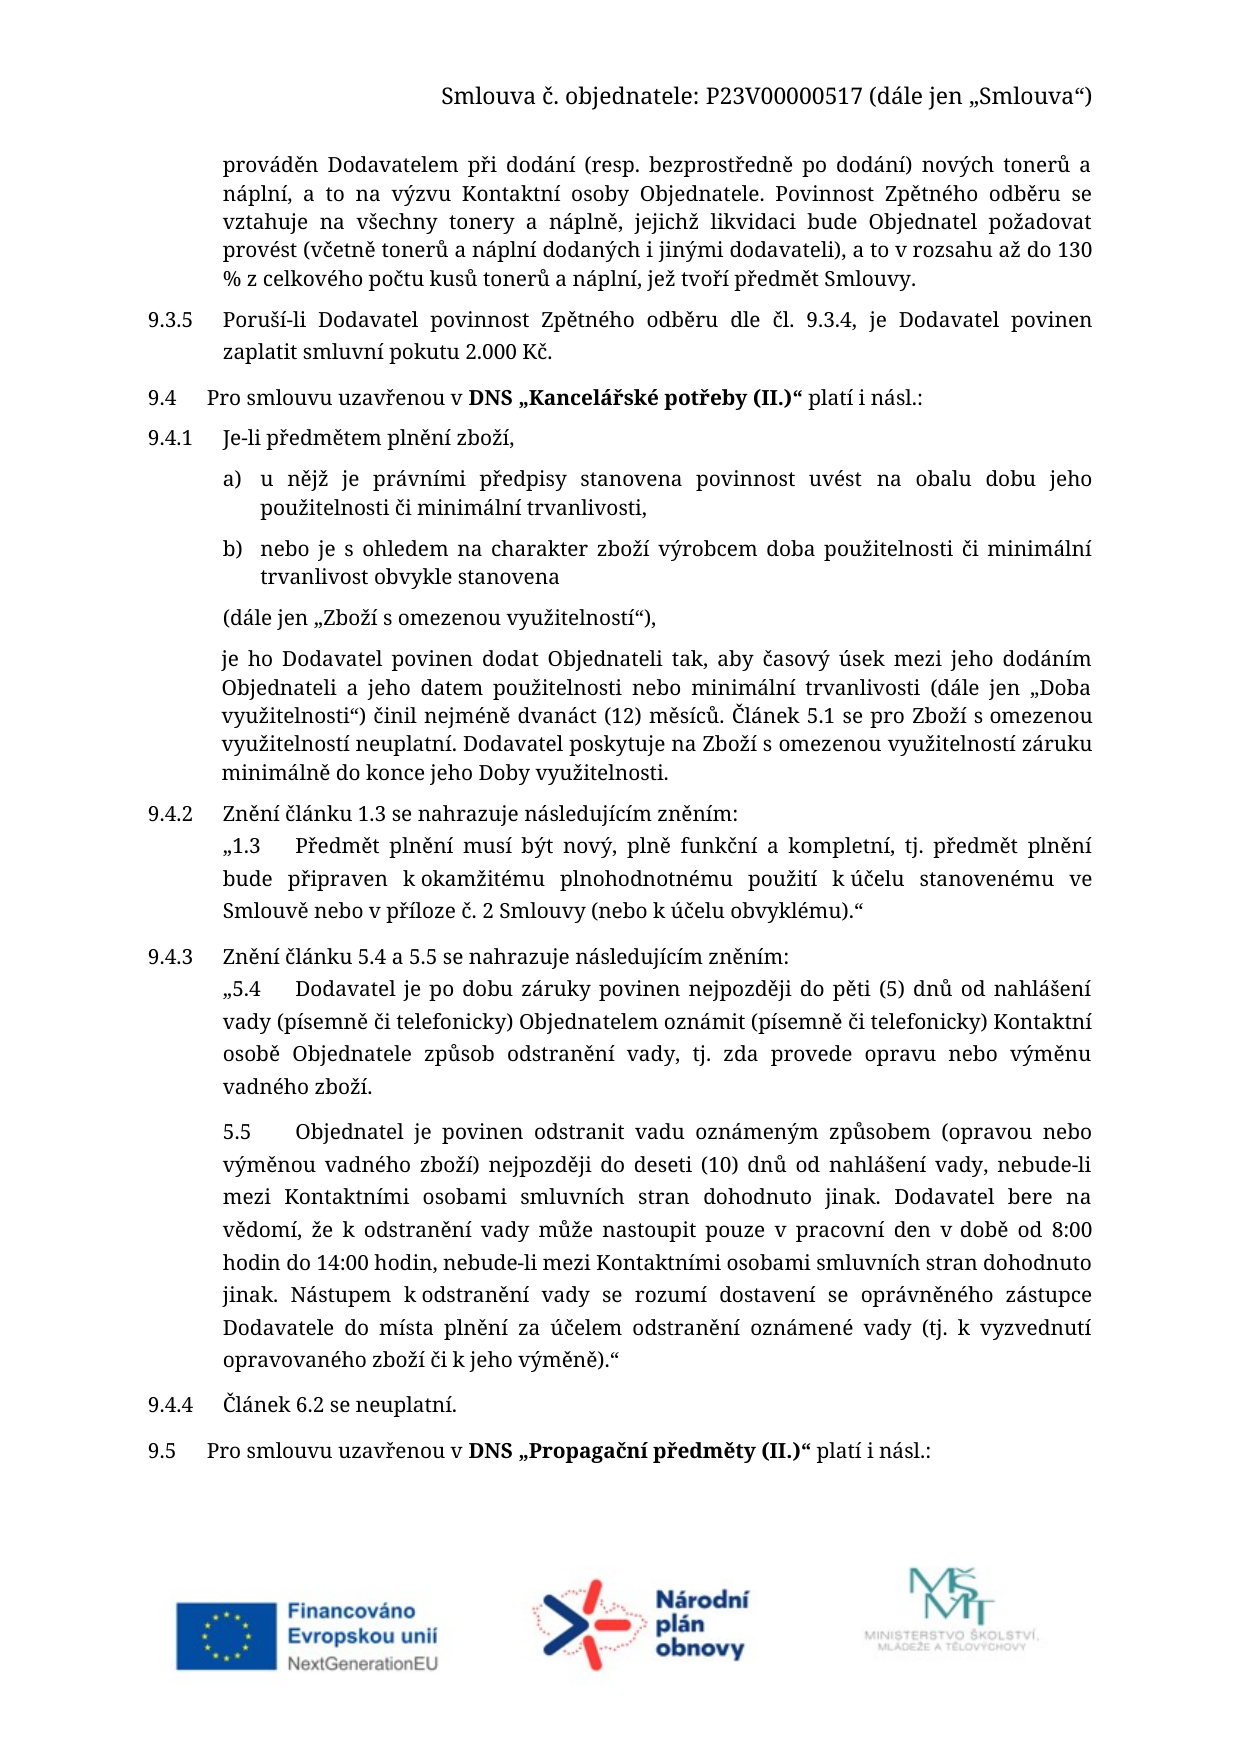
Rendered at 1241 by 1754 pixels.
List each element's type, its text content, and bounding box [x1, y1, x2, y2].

list Je-li předmětem plnění zboží, [148, 423, 1093, 452]
list Pro smlouvu uzavřenou v DNS „Kancelářské potřeby (II.)“ platí i násl.: [148, 383, 1093, 411]
list 5.5 Objednatel je povinen odstranit vadu oznámeným způsobem (opravou nebo výměnou vadného zboží) nejpozději do deseti (10) dnů od nahlášení vady, nebude-li mezi Kontaktními osobami smluvních stran dohodnuto jinak. Dodavatel bere na vědomí, že k odstranění vady může nastoupit pouze v pracovní den v době od 8:00 hodin do 14:00 hodin, nebude-li mezi Kontaktními osobami smluvních stran dohodnuto jinak. Nástupem k odstranění vady se rozumí dostavení se oprávněného zástupce Dodavatele do místa plnění za účelem odstranění oznámené vady (tj. k vyzvednutí opravovaného zboží či k jeho výměně).“ [223, 1117, 1093, 1374]
text je ho Dodavatel povinen dodat Objednateli tak, aby časový úsek mezi jeho dodáním Objednateli a jeho datem použitelnosti nebo minimální trvanlivosti (dále jen „Doba využitelnosti“) činil nejméně dvanáct (12) měsíců. Článek 5.1 se pro Zboží s omezenou využitelností neuplatní. Dodavatel poskytuje na Zboží s omezenou využitelností záruku minimálně do konce jeho Doby využitelnosti. [221, 644, 1093, 786]
list u nějž je právními předpisy stanovena povinnost uvést na obalu dobu jeho použitelnosti či minimální trvanlivosti, [223, 464, 1093, 521]
picture [147, 1521, 1093, 1698]
list Znění článku 1.3 se nahrazuje následujícím zněním: [148, 799, 1093, 827]
list „5.4 Dodavatel je po dobu záruky povinen nejpozději do pěti (5) dnů od nahlášení vady (písemně či telefonicky) Objednatelem oznámit (písemně či telefonicky) Kontaktní osobě Objednatele způsob odstranění vady, tj. zda provede opravu nebo výměnu vadného zboží. [223, 974, 1093, 1101]
list Pro smlouvu uzavřenou v DNS „Propagační předměty (II.)“ platí i násl.: [148, 1436, 1093, 1464]
list „1.3 Předmět plnění musí být nový, plně funkční a kompletní, tj. předmět plnění bude připraven k okamžitému plnohodnotnému použití k účelu stanovenému ve Smlouvě nebo v příloze č. 2 Smlouvy (nebo k účelu obvyklému).“ [223, 831, 1093, 925]
list Poruší-li Dodavatel povinnost Zpětného odběru dle čl. 9.3.4, je Dodavatel povinen zaplatit smluvní pokutu 2.000 Kč. [148, 305, 1093, 366]
list Znění článku 5.4 a 5.5 se nahrazuje následujícím zněním: [148, 942, 1093, 970]
list Článek 6.2 se neuplatní. [148, 1391, 1093, 1419]
text (dále jen „Zboží s omezenou využitelností“), [223, 603, 1093, 632]
list nebo je s ohledem na charakter zboží výrobcem doba použitelnosti či minimální trvanlivost obvykle stanovena [223, 534, 1093, 591]
